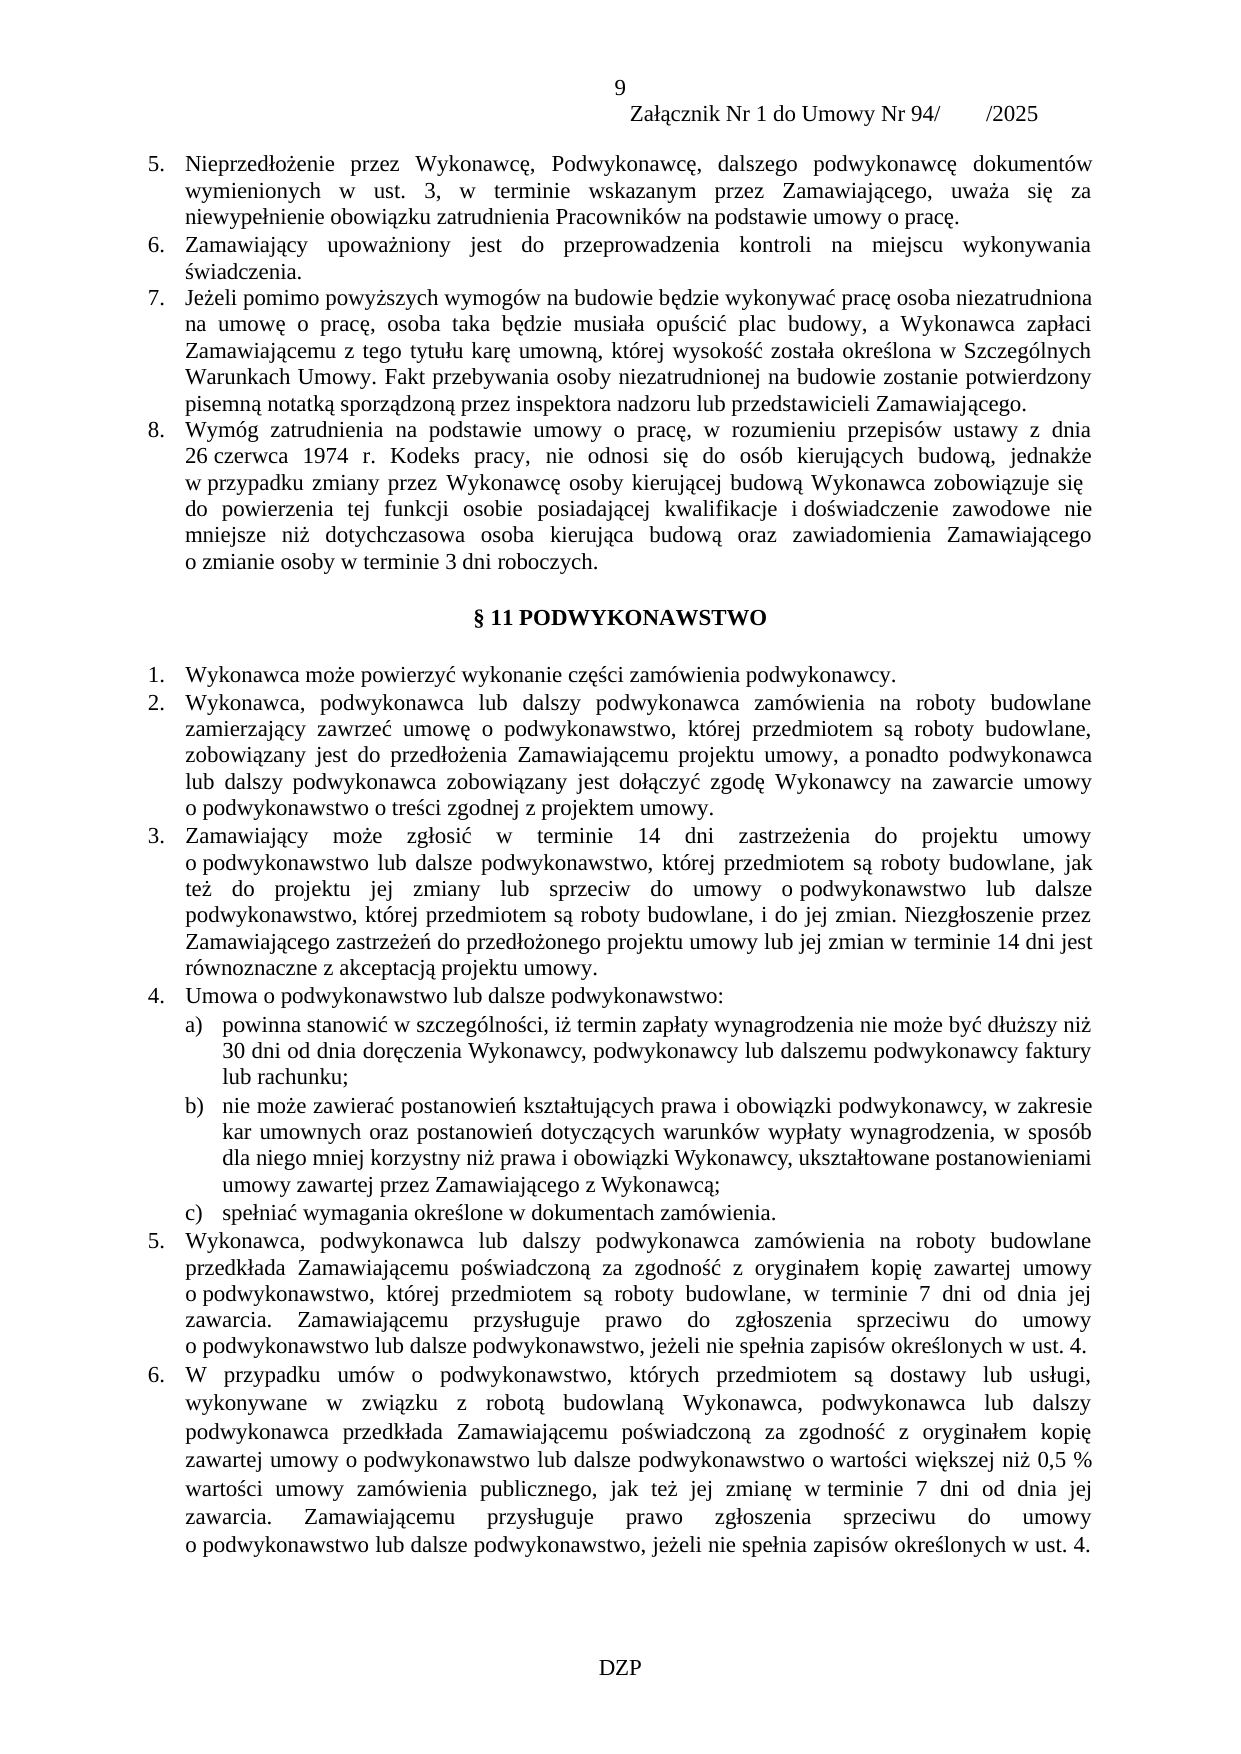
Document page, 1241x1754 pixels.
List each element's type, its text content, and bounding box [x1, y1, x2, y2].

list Nieprzedłożenie przez Wykonawcę, Podwykonawcę, dalszego podwykonawcę dokumentów wymienionych w ust. 3, w terminie wskazanym przez Zamawiającego, uważa się za niewypełnienie obowiązku zatrudnienia Pracowników na podstawie umowy o pracę. [148, 151, 1093, 229]
list Wykonawca może powierzyć wykonanie części zamówienia podwykonawcy. [148, 661, 1093, 687]
list Wykonawca, podwykonawca lub dalszy podwykonawca zamówienia na roboty budowlane zamierzający zawrzeć umowę o podwykonawstwo, której przedmiotem są roboty budowlane, zobowiązany jest do przedłożenia Zamawiającemu projektu umowy, a ponadto podwykonawca lub dalszy podwykonawca zobowiązany jest dołączyć zgodę Wykonawcy na zawarcie umowy o podwykonawstwo o treści zgodnej z projektem umowy. [148, 689, 1093, 821]
list Wymóg zatrudnienia na podstawie umowy o pracę, w rozumieniu przepisów ustawy z dnia 26 czerwca 1974 r. Kodeks pracy, nie odnosi się do osób kierujących budową, jednakże w przypadku zmiany przez Wykonawcę osoby kierującej budową Wykonawca zobowiązuje się do powierzenia tej funkcji osobie posiadającej kwalifikacje i doświadczenie zawodowe nie mniejsze niż dotychczasowa osoba kierująca budową oraz zawiadomienia Zamawiającego o zmianie osoby w terminie 3 dni roboczych. [148, 416, 1093, 574]
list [148, 1361, 1093, 1558]
list Wykonawca, podwykonawca lub dalszy podwykonawca zamówienia na roboty budowlane przedkłada Zamawiającemu poświadczoną za zgodność z oryginałem kopię zawartej umowy o podwykonawstwo, której przedmiotem są roboty budowlane, w terminie 7 dni od dnia jej zawarcia. Zamawiającemu przysługuje prawo do zgłoszenia sprzeciwu do umowy o podwykonawstwo lub dalsze podwykonawstwo, jeżeli nie spełnia zapisów określonych w ust. 4. [148, 1227, 1093, 1359]
list Zamawiający upoważniony jest do przeprowadzenia kontroli na miejscu wykonywania świadczenia. [148, 231, 1093, 284]
list Umowa o podwykonawstwo lub dalsze podwykonawstwo: [148, 982, 1093, 1009]
list Zamawiający może zgłosić w terminie 14 dni zastrzeżenia do projektu umowy o podwykonawstwo lub dalsze podwykonawstwo, której przedmiotem są roboty budowlane, jak też do projektu jej zmiany lub sprzeciw do umowy o podwykonawstwo lub dalsze podwykonawstwo, której przedmiotem są roboty budowlane, i do jej zmian. Niezgłoszenie przez Zamawiającego zastrzeżeń do przedłożonego projektu umowy lub jej zmian w terminie 14 dni jest równoznaczne z akceptacją projektu umowy. [148, 822, 1093, 981]
list Jeżeli pomimo powyższych wymogów na budowie będzie wykonywać pracę osoba niezatrudniona na umowę o pracę, osoba taka będzie musiała opuścić plac budowy, a Wykonawca zapłaci Zamawiającemu z tego tytułu karę umowną, której wysokość została określona w Szczególnych Warunkach Umowy. Fakt przebywania osoby niezatrudnionej na budowie zostanie potwierdzony pisemną notatką sporządzoną przez inspektora nadzoru lub przedstawicieli Zamawiającego. [148, 284, 1093, 416]
list powinna stanowić w szczególności, iż termin zapłaty wynagrodzenia nie może być dłuższy niż 30 dni od dnia doręczenia Wykonawcy, podwykonawcy lub dalszemu podwykonawcy faktury lub rachunku; [185, 1011, 1093, 1090]
list spełniać wymagania określone w dokumentach zamówienia. [185, 1199, 1093, 1225]
list nie może zawierać postanowień kształtujących prawa i obowiązki podwykonawcy, w zakresie kar umownych oraz postanowień dotyczących warunków wypłaty wynagrodzenia, w sposób dla niego mniej korzystny niż prawa i obowiązki Wykonawcy, ukształtowane postanowieniami umowy zawartej przez Zamawiającego z Wykonawcą; [185, 1092, 1093, 1197]
text § 11 PODWYKONAWSTWO [148, 604, 1093, 631]
